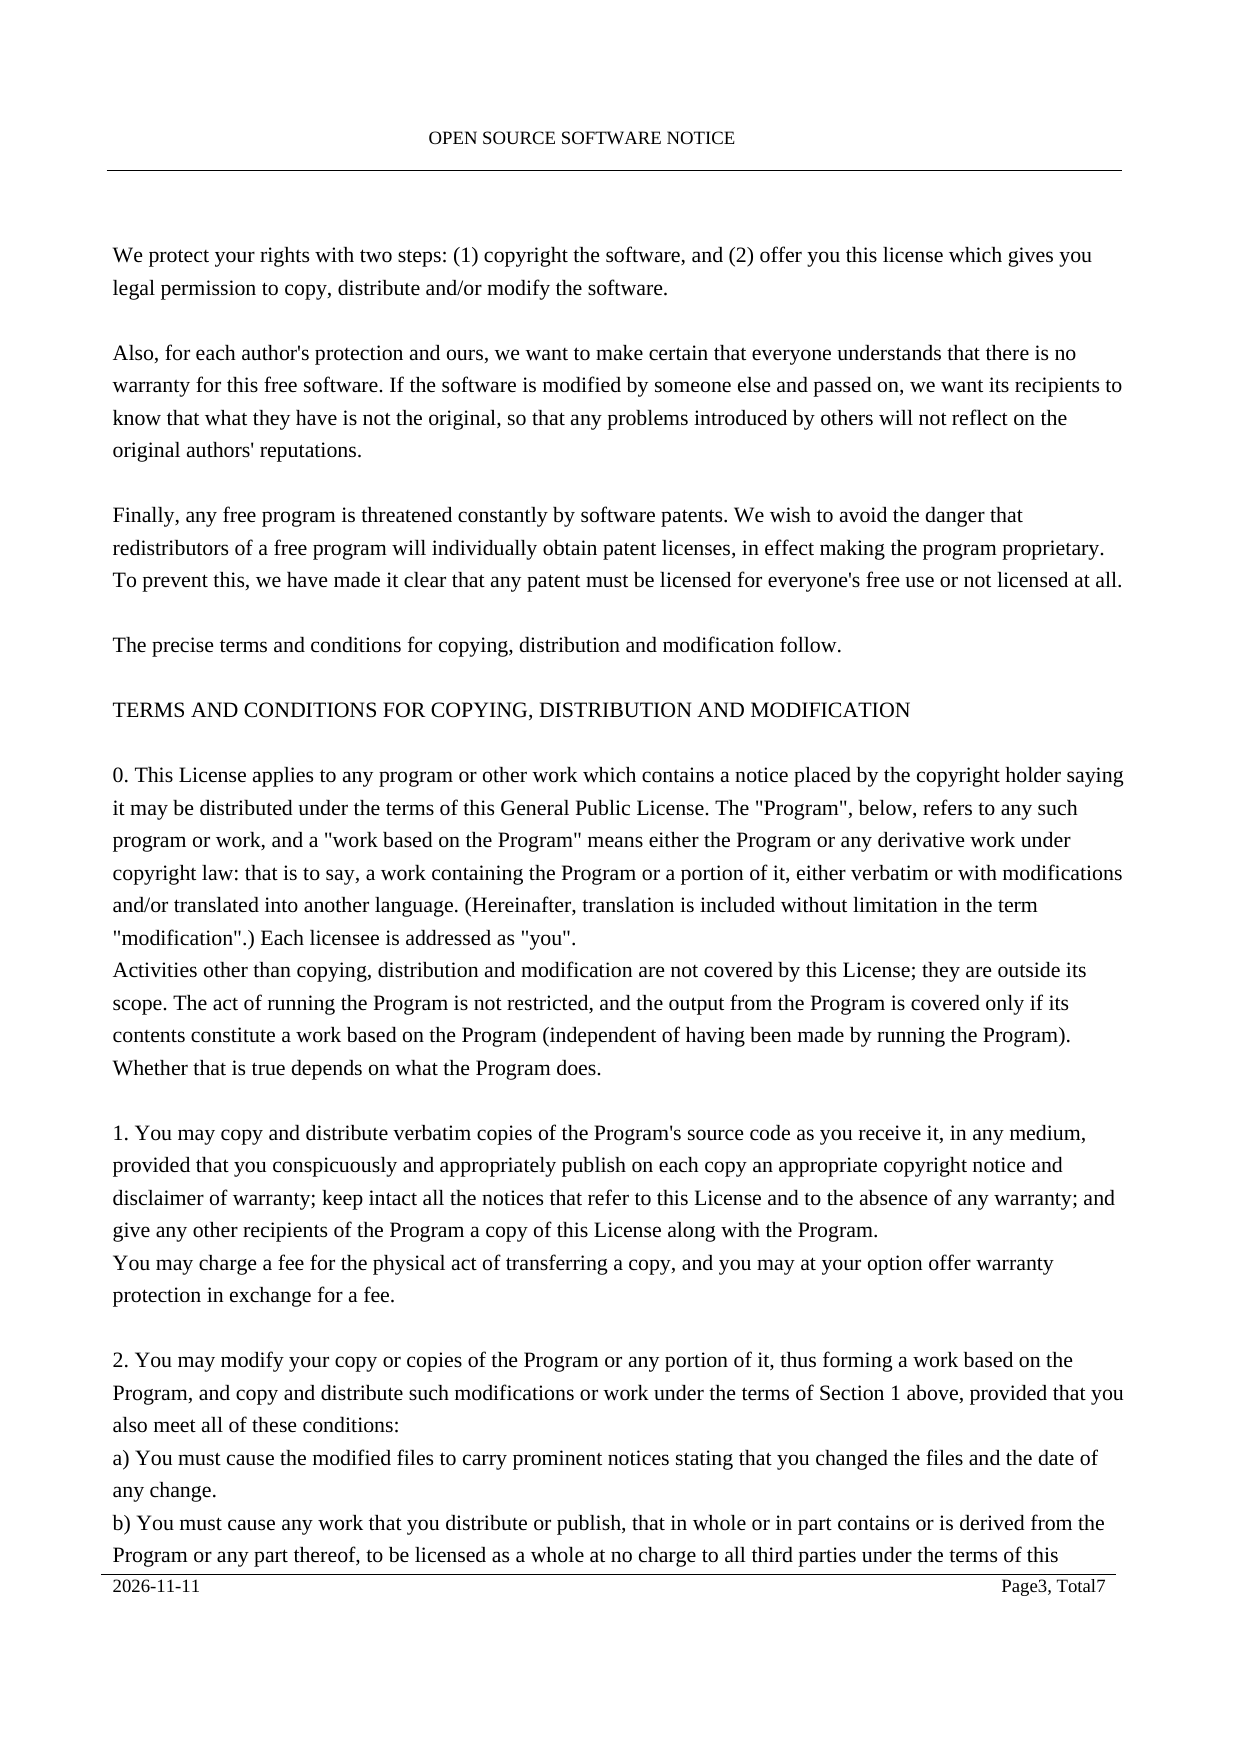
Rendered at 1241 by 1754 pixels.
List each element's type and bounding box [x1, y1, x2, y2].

text [112, 206, 1128, 1571]
